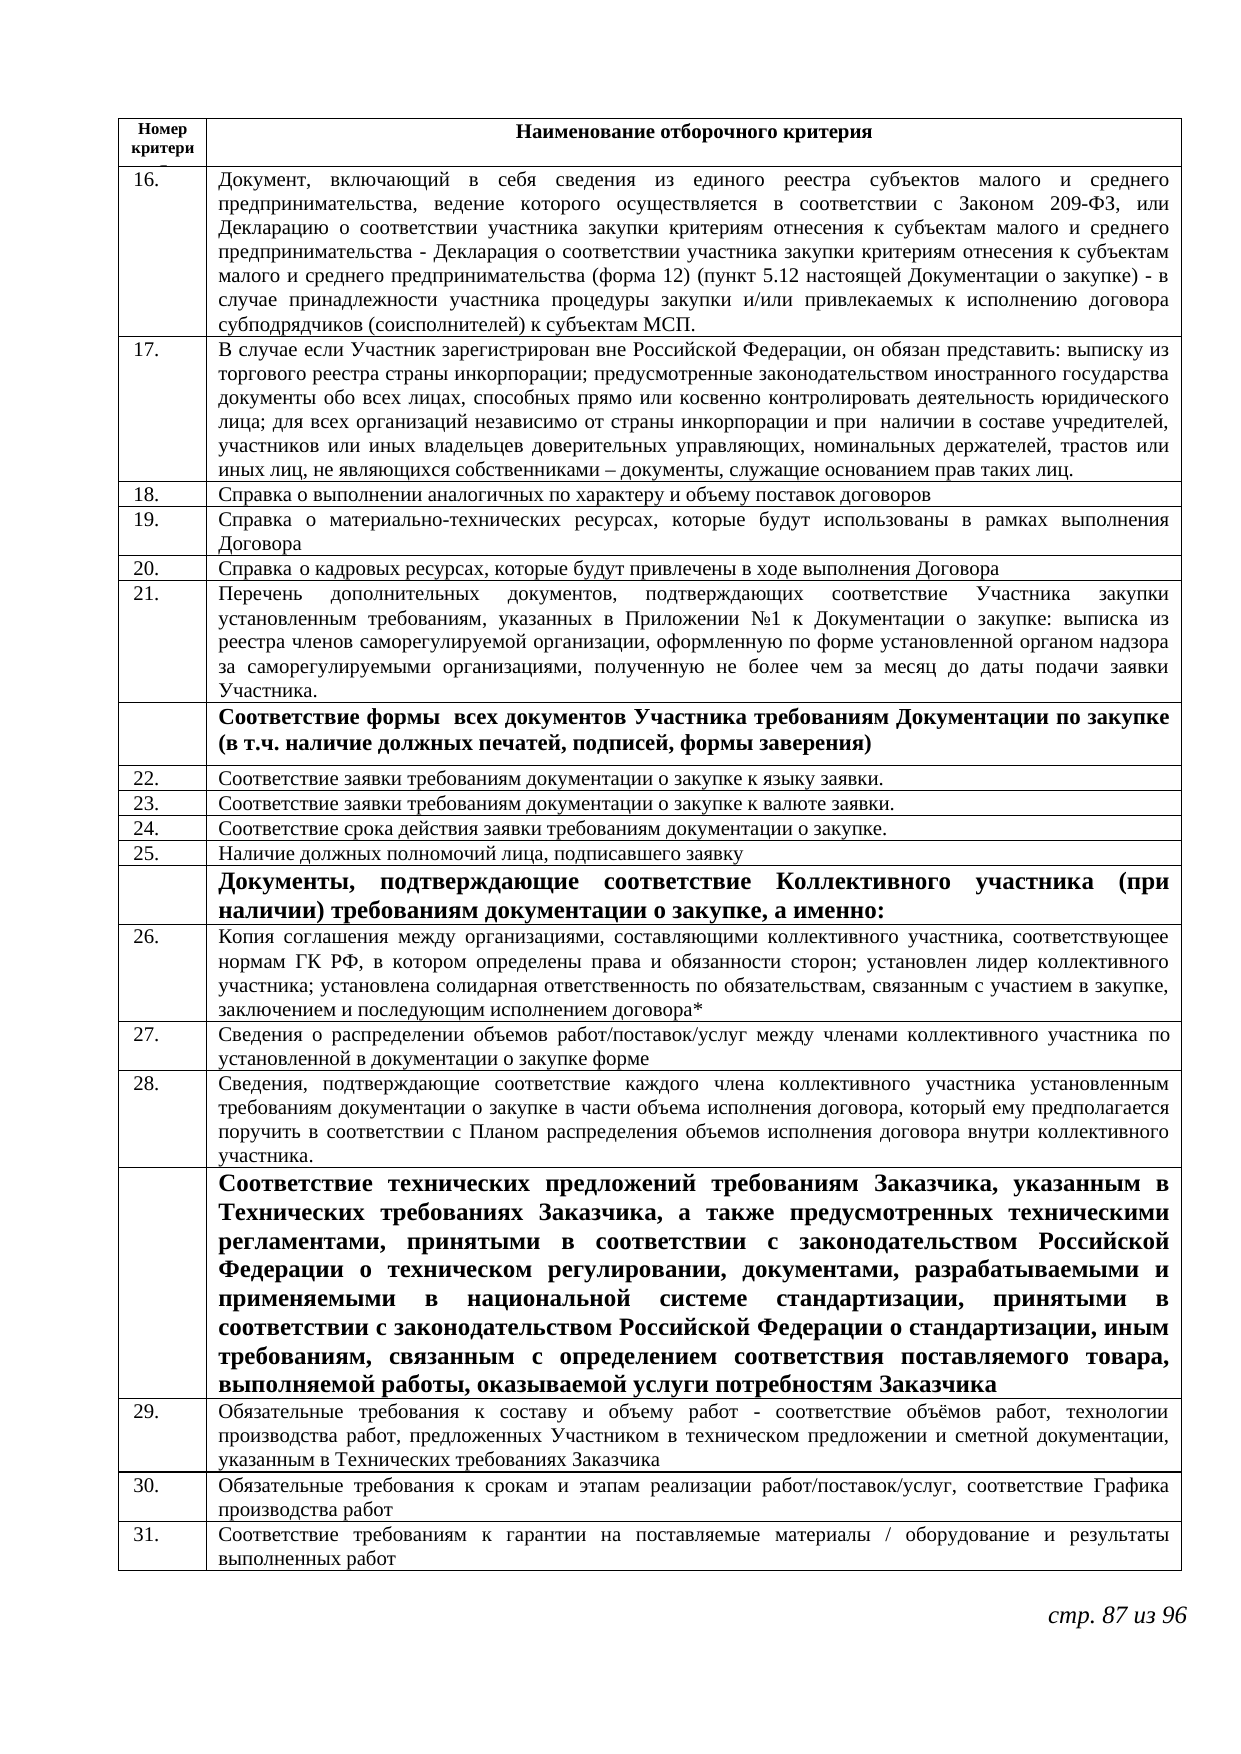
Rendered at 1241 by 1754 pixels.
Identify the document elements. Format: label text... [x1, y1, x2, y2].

table_cell [119, 791, 206, 815]
table_cell [119, 766, 206, 789]
table_cell [119, 1399, 206, 1471]
table_cell [119, 482, 206, 506]
table_cell Соответствие срока действия заявки требованиям документации о закупке. [207, 816, 1181, 840]
table_cell Соответствие требованиям к гарантии на поставляемые материалы / оборудование и результаты выполненных работ [207, 1522, 1181, 1570]
table_cell Соответствие заявки требованиям документации о закупке к языку заявки. [207, 766, 1181, 789]
table_cell Соответствие технических предложений требованиям Заказчика, указанным в Технических требованиях Заказчика, а также предусмотренных техническими регламентами, принятыми в соответствии с законодательством Российской Федерации о техническом регулировании, документами, разрабатываемыми и применяемыми в национальной системе стандартизации, принятыми в соответствии с законодательством Российской Федерации о стандартизации, иным требованиям, связанным с определением соответствия поставляемого товара, выполняемой работы, оказываемой услуги потребностям Заказчика [207, 1168, 1181, 1398]
table_cell [119, 1071, 206, 1167]
table_header Номер критерия [119, 119, 206, 166]
table_cell Справка о выполнении аналогичных по характеру и объему поставок договоров [207, 482, 1181, 506]
table_header Наименование отборочного критерия [207, 119, 1181, 166]
table_cell Наличие должных полномочий лица, подписавшего заявку [207, 841, 1181, 865]
table_cell Документы, подтверждающие соответствие Коллективного участника (при наличии) требованиям документации о закупке, а именно: [207, 866, 1181, 923]
table_cell [119, 1022, 206, 1070]
table_cell Копия соглашения между организациями, составляющими коллективного участника, соответствующее нормам ГК РФ, в котором определены права и обязанности сторон; установлен лидер коллективного участника; установлена солидарная ответственность по обязательствам, связанным с участием в закупке, заключением и последующим исполнением договора* [207, 925, 1181, 1021]
table_cell Справка о материально-технических ресурсах, которые будут использованы в рамках выполнения Договора [207, 507, 1181, 555]
table_cell [119, 337, 206, 481]
table_cell [119, 581, 206, 702]
table_cell [119, 703, 206, 764]
table_cell [119, 866, 206, 923]
table_cell Соответствие заявки требованиям документации о закупке к валюте заявки. [207, 791, 1181, 815]
table_cell Справка о кадровых ресурсах, которые будут привлечены в ходе выполнения Договора [207, 556, 1181, 580]
table_cell Сведения о распределении объемов работ/поставок/услуг между членами коллективного участника по установленной в документации о закупке форме [207, 1022, 1181, 1070]
table_cell В случае если Участник зарегистрирован вне Российской Федерации, он обязан представить: выписку из торгового реестра страны инкорпорации; предусмотренные законодательством иностранного государства документы обо всех лицах, способных прямо или косвенно контролировать деятельность юридического лица; для всех организаций независимо от страны инкорпорации и при наличии в составе учредителей, участников или иных владельцев доверительных управляющих, номинальных держателей, трастов или иных лиц, не являющихся собственниками – документы, служащие основанием прав таких лиц. [207, 337, 1181, 481]
table_cell [119, 816, 206, 840]
table_cell Обязательные требования к составу и объему работ - соответствие объёмов работ, технологии производства работ, предложенных Участником в техническом предложении и сметной документации, указанным в Технических требованиях Заказчика [207, 1399, 1181, 1471]
table_cell Соответствие формы всех документов Участника требованиям Документации по закупке (в т.ч. наличие должных печатей, подписей, формы заверения) [207, 703, 1181, 764]
table_cell [119, 1473, 206, 1521]
table_cell [119, 1168, 206, 1398]
table_cell [119, 841, 206, 865]
table_cell [119, 507, 206, 555]
table_cell [119, 167, 206, 336]
table_cell [119, 556, 206, 580]
table_cell Сведения, подтверждающие соответствие каждого члена коллективного участника установленным требованиям документации о закупке в части объема исполнения договора, который ему предполагается поручить в соответствии с Планом распределения объемов исполнения договора внутри коллективного участника. [207, 1071, 1181, 1167]
table_cell [119, 925, 206, 1021]
table_cell Перечень дополнительных документов, подтверждающих соответствие Участника закупки установленным требованиям, указанных в Приложении №1 к Документации о закупке: выписка из реестра членов саморегулируемой организации, оформленную по форме установленной органом надзора за саморегулируемыми организациями, полученную не более чем за месяц до даты подачи заявки Участника. [207, 581, 1181, 702]
table_cell Документ, включающий в себя сведения из единого реестра субъектов малого и среднего предпринимательства, ведение которого осуществляется в соответствии с Законом 209-ФЗ, или Декларацию о соответствии участника закупки критериям отнесения к субъектам малого и среднего предпринимательства - Декларация о соответствии участника закупки критериям отнесения к субъектам малого и среднего предпринимательства (форма 12) (пункт 5.12 настоящей Документации о закупке) - в случае принадлежности участника процедуры закупки и/или привлекаемых к исполнению договора субподрядчиков (соисполнителей) к субъектам МСП. [207, 167, 1181, 336]
table_cell Обязательные требования к срокам и этапам реализации работ/поставок/услуг, соответствие Графика производства работ [207, 1473, 1181, 1521]
table_cell [119, 1522, 206, 1570]
